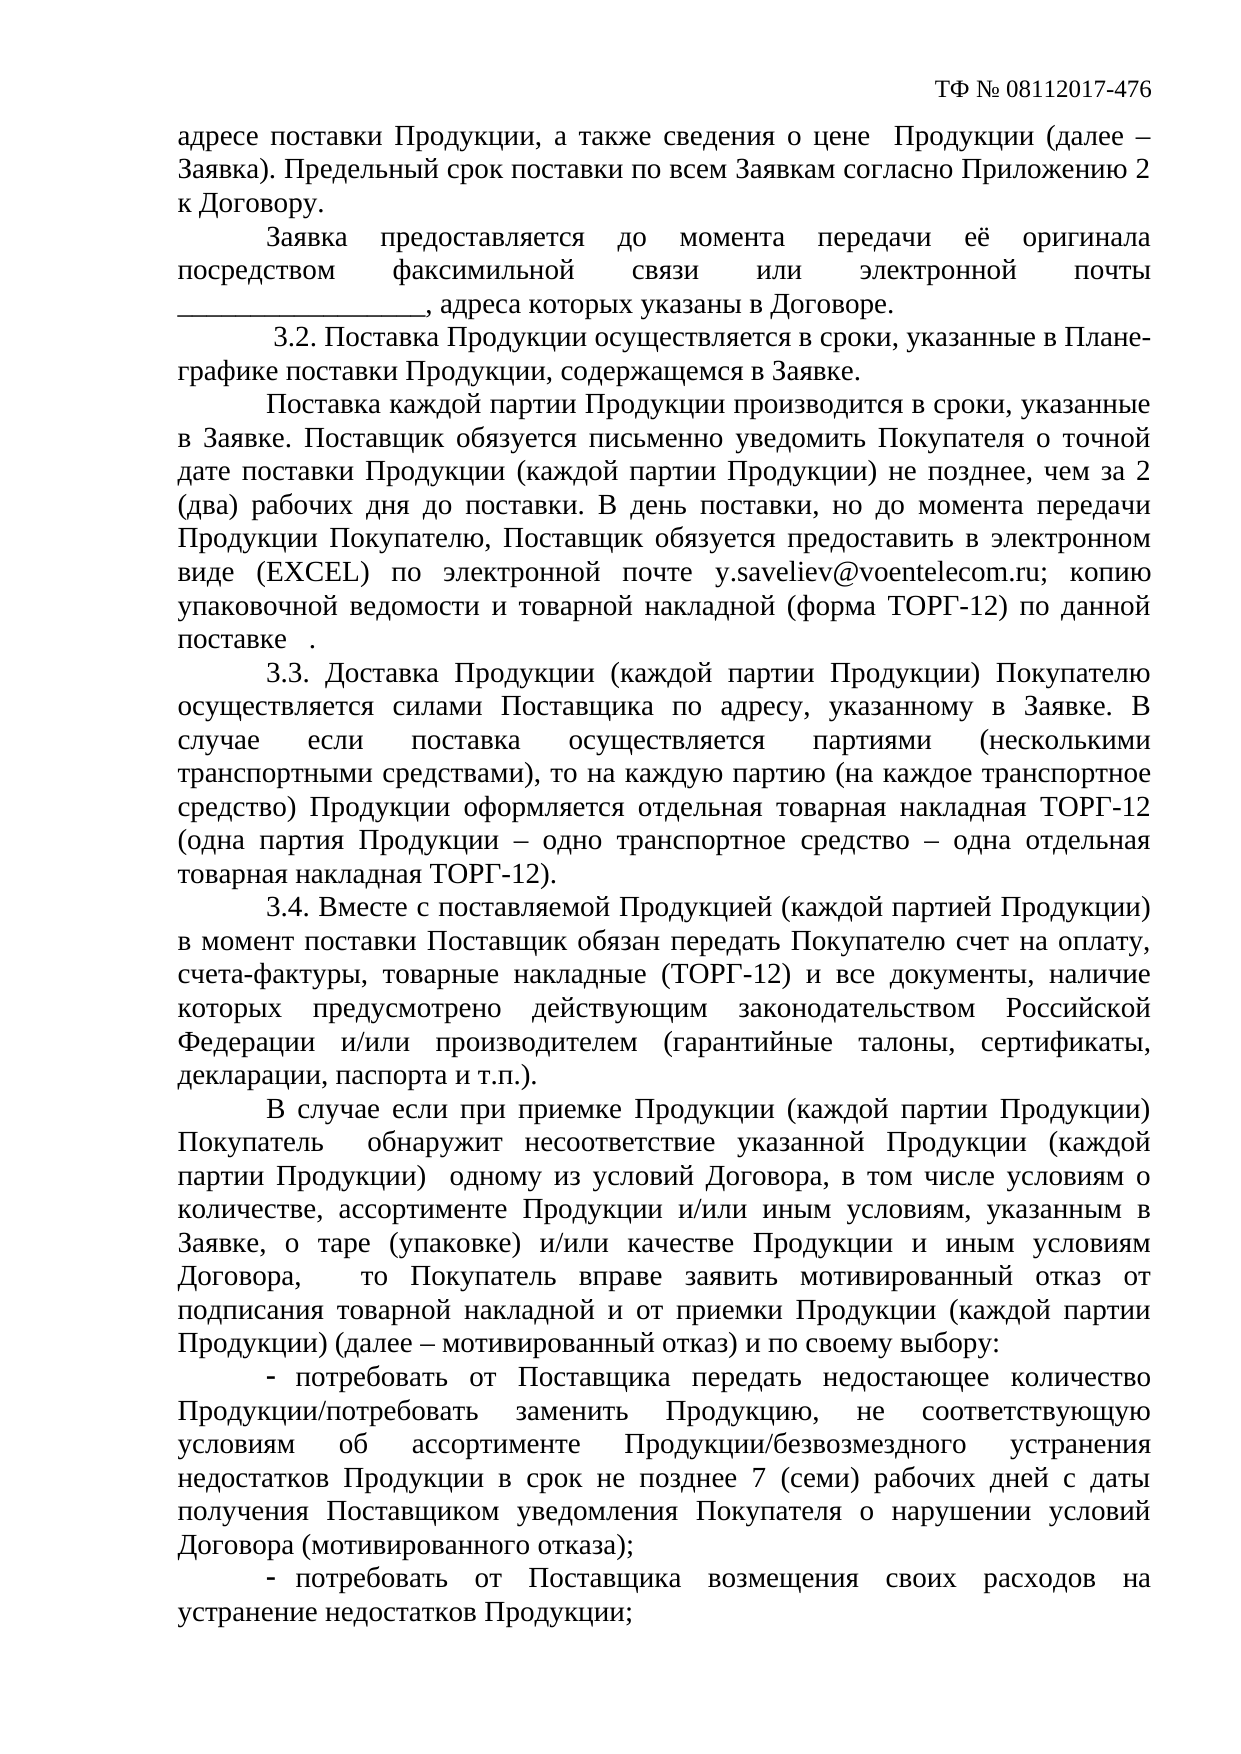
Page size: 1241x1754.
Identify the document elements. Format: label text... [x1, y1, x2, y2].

list 3.4. Вместе с поставляемой Продукцией (каждой партией Продукции) в момент поставки Поставщик обязан передать Покупателю счет на оплату, счета-фактуры, товарные накладные (ТОРГ-12) и все документы, наличие которых предусмотрено действующим законодательством Российской Федерации и/или производителем (гарантийные талоны, сертификаты, декларации, паспорта и т.п.). [177, 889, 1152, 1091]
list потребовать от Поставщика возмещения своих расходов на устранение недостатков Продукции; [177, 1561, 1152, 1628]
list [177, 118, 1152, 219]
list В случае если при приемке Продукции (каждой партии Продукции) Покупатель обнаружит несоответствие указанной Продукции (каждой партии Продукции) одному из условий Договора, в том числе условиям о количестве, ассортименте Продукции и/или иным условиям, указанным в Заявке, о таре (упаковке) и/или качестве Продукции и иным условиям Договора, то Покупатель вправе заявить мотивированный отказ от подписания товарной накладной и от приемки Продукции (каждой партии Продукции) (далее – мотивированный отказ) и по своему выбору: [177, 1091, 1152, 1359]
list потребовать от Поставщика передать недостающее количество Продукции/потребовать заменить Продукцию, не соответствующую условиям об ассортименте Продукции/безвозмездного устранения недостатков Продукции в срок не позднее 7 (семи) рабочих дней с даты получения Поставщиком уведомления Покупателя о нарушении условий Договора (мотивированного отказа); [177, 1359, 1152, 1561]
list Поставка каждой партии Продукции производится в сроки, указанные в Заявке. Поставщик обязуется письменно уведомить Покупателя о точной дате поставки Продукции (каждой партии Продукции) не позднее, чем за 2 (два) рабочих дня до поставки. В день поставки, но до момента передачи Продукции Покупателю, Поставщик обязуется предоставить в электронном виде (EXCEL) по электронной почте y.saveliev@voentelecom.ru; копию упаковочной ведомости и товарной накладной (форма ТОРГ-12) по данной поставке . [177, 386, 1152, 655]
list 3.3. Доставка Продукции (каждой партии Продукции) Покупателю осуществляется силами Поставщика по адресу, указанному в Заявке. В случае если поставка осуществляется партиями (несколькими транспортными средствами), то на каждую партию (на каждое транспортное средство) Продукции оформляется отдельная товарная накладная ТОРГ-12 (одна партия Продукции – одно транспортное средство – одна отдельная товарная накладная ТОРГ-12). [177, 655, 1152, 889]
text 3.2. Поставка Продукции осуществляется в сроки, указанные в Плане-графике поставки Продукции, содержащемся в Заявке. [177, 319, 1152, 386]
list Заявка предоставляется до момента передачи её оригинала посредством факсимильной связи или электронной почты _________________, адреса которых указаны в Договоре. [177, 219, 1152, 319]
